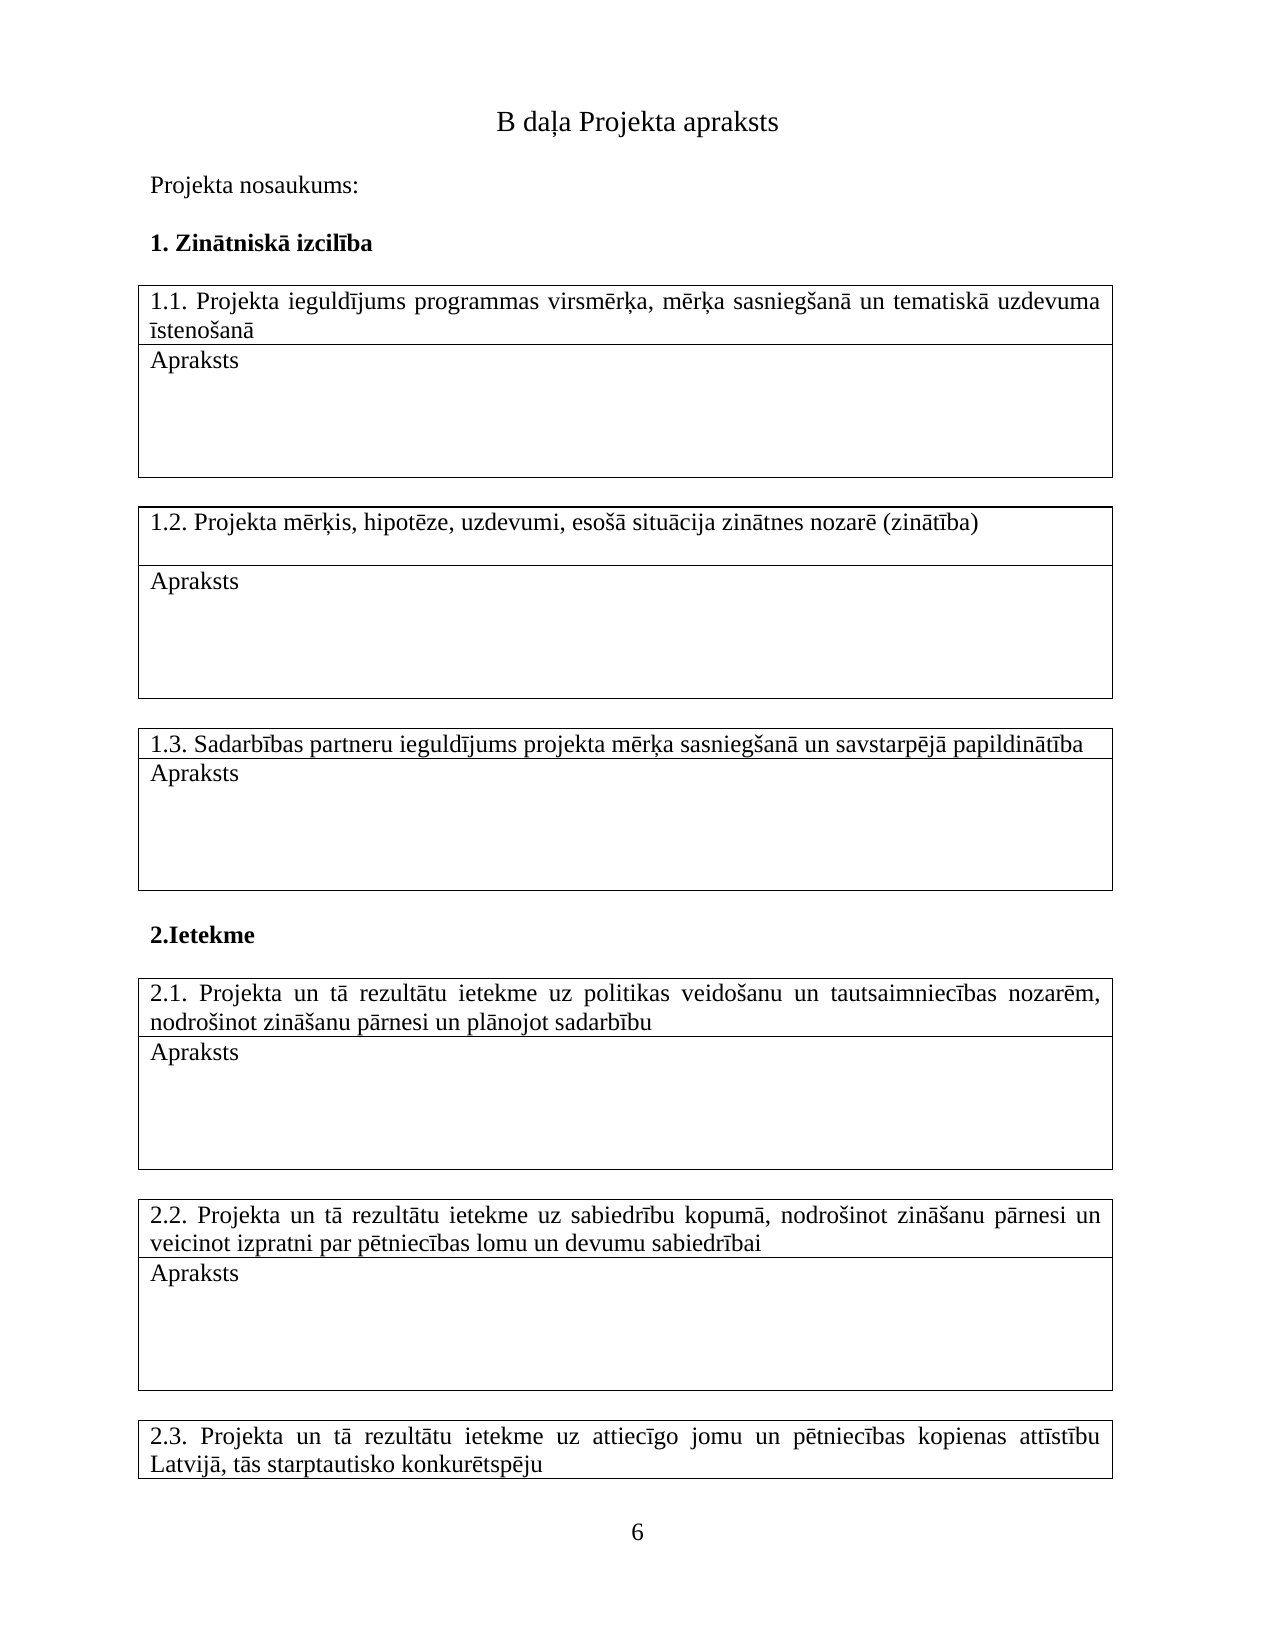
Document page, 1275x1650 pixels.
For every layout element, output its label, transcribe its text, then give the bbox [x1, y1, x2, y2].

text 2.Ietekme [150, 920, 1125, 949]
table_header 1.3. Sadarbības partneru ieguldījums projekta mērķa sasniegšanā un savstarpējā papildinātība [139, 729, 1112, 757]
table_header 2.2. Projekta un tā rezultātu ietekme uz sabiedrību kopumā, nodrošinot zināšanu pārnesi un veicinot izpratni par pētniecības lomu un devumu sabiedrībai [139, 1200, 1112, 1257]
table_header 1.1. Projekta ieguldījums programmas virsmērķa, mērķa sasniegšanā un tematiskā uzdevuma īstenošanā [139, 286, 1112, 344]
table_header 2.1. Projekta un tā rezultātu ietekme uz politikas veidošanu un tautsaimniecības nozarēm, nodrošinot zināšanu pārnesi un plānojot sadarbību [139, 979, 1112, 1036]
table_cell Apraksts [139, 1037, 1112, 1169]
table_header 2.3. Projekta un tā rezultātu ietekme uz attiecīgo jomu un pētniecības kopienas attīstību Latvijā, tās starptautisko konkurētspēju [139, 1421, 1112, 1478]
text 1. Zinātniskā izcilība [150, 228, 1125, 257]
table_cell Apraksts [139, 345, 1112, 477]
table_cell Apraksts [139, 566, 1112, 698]
subtitle B daļa Projekta apraksts [150, 104, 1125, 137]
table_header 1.2. Projekta mērķis, hipotēze, uzdevumi, esošā situācija zinātnes nozarē (zinātība) [139, 508, 1112, 565]
text Projekta nosaukums: [150, 170, 1125, 199]
table_cell Apraksts [139, 1258, 1112, 1390]
table_cell Apraksts [139, 759, 1112, 890]
